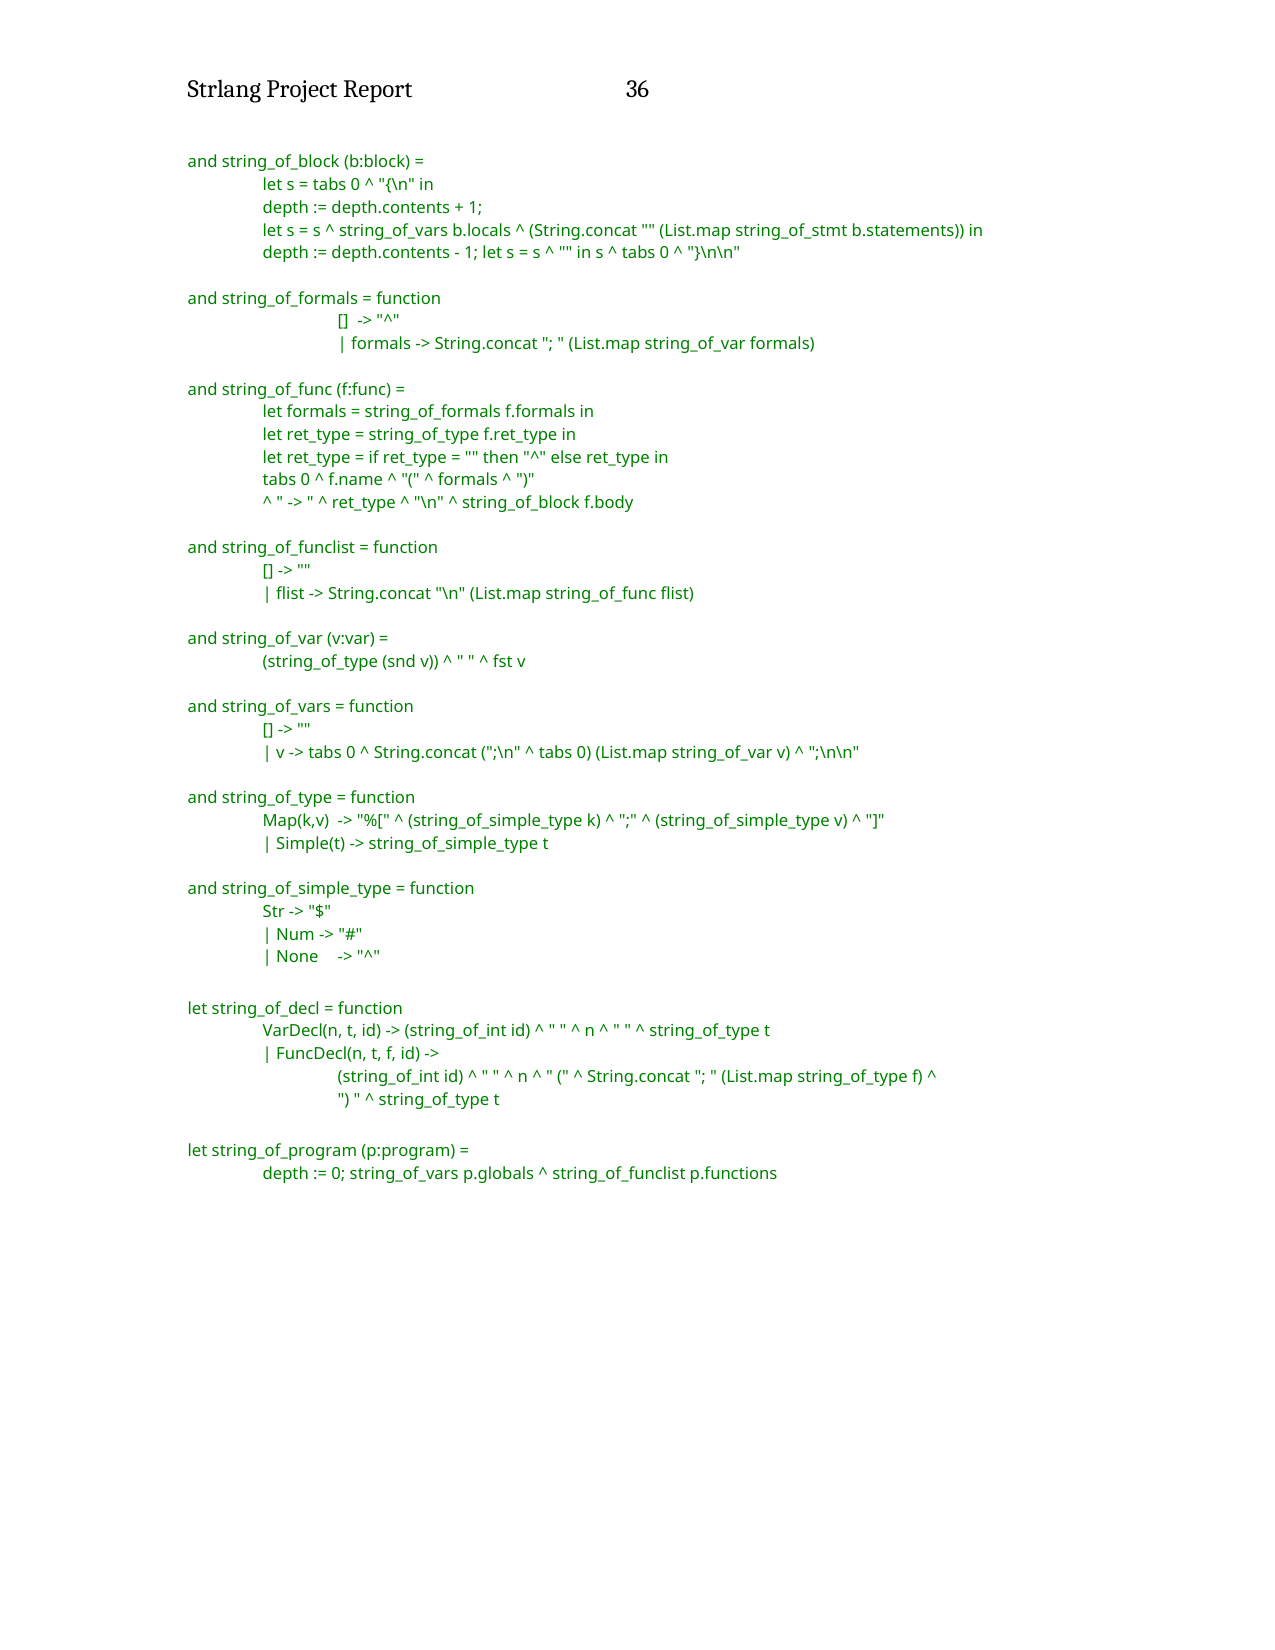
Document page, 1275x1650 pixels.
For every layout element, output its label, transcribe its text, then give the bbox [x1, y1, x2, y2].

text let string_of_decl = function [187, 996, 1087, 1019]
text ^ " -> " ^ ret_type ^ "\n" ^ string_of_block f.body [187, 491, 1087, 513]
text and string_of_block (b:block) = [187, 150, 1087, 173]
text and string_of_vars = function [187, 695, 1087, 718]
text depth := depth.contents - 1; let s = s ^ "" in s ^ tabs 0 ^ "}\n\n" [187, 241, 1087, 263]
text let ret_type = string_of_type f.ret_type in [187, 422, 1087, 445]
text [] -> "" [187, 559, 1087, 581]
text let s = s ^ string_of_vars b.locals ^ (String.concat "" (List.map string_of_stmt b.statements)) in [187, 218, 1087, 241]
text VarDecl(n, t, id) -> (string_of_int id) ^ " " ^ n ^ " " ^ string_of_type t [187, 1019, 1087, 1042]
text [] -> "^" [187, 309, 1087, 332]
text | formals -> String.concat "; " (List.map string_of_var formals) [187, 332, 1087, 354]
text and string_of_type = function [187, 786, 1087, 808]
text [] -> "" [187, 718, 1087, 740]
text let formals = string_of_formals f.formals in [187, 400, 1087, 422]
text and string_of_simple_type = function [187, 877, 1087, 899]
text ") " ^ string_of_type t [187, 1087, 1087, 1110]
text let s = tabs 0 ^ "{\n" in [187, 173, 1087, 195]
text Map(k,v) -> "%[" ^ (string_of_simple_type k) ^ ";" ^ (string_of_simple_type v) ^ "]" [187, 808, 1087, 831]
text | None -> "^" [187, 945, 1087, 967]
text (string_of_type (snd v)) ^ " " ^ fst v [187, 649, 1087, 672]
text | Simple(t) -> string_of_simple_type t [187, 831, 1087, 854]
text | flist -> String.concat "\n" (List.map string_of_func flist) [187, 581, 1087, 604]
text depth := depth.contents + 1; [187, 195, 1087, 218]
text depth := 0; string_of_vars p.globals ^ string_of_funclist p.functions [187, 1161, 1087, 1184]
text | v -> tabs 0 ^ String.concat (";\n" ^ tabs 0) (List.map string_of_var v) ^ ";\n\n" [187, 740, 1087, 763]
text | FuncDecl(n, t, f, id) -> [187, 1042, 1087, 1064]
text and string_of_func (f:func) = [187, 377, 1087, 400]
text tabs 0 ^ f.name ^ "(" ^ formals ^ ")" [187, 468, 1087, 491]
text let ret_type = if ret_type = "" then "^" else ret_type in [187, 445, 1087, 468]
text | Num -> "#" [187, 922, 1087, 945]
text and string_of_formals = function [187, 286, 1087, 309]
text (string_of_int id) ^ " " ^ n ^ " (" ^ String.concat "; " (List.map string_of_type f) ^ [187, 1064, 1087, 1087]
text and string_of_var (v:var) = [187, 627, 1087, 649]
text and string_of_funclist = function [187, 536, 1087, 559]
text let string_of_program (p:program) = [187, 1138, 1087, 1161]
text Str -> "$" [187, 899, 1087, 922]
